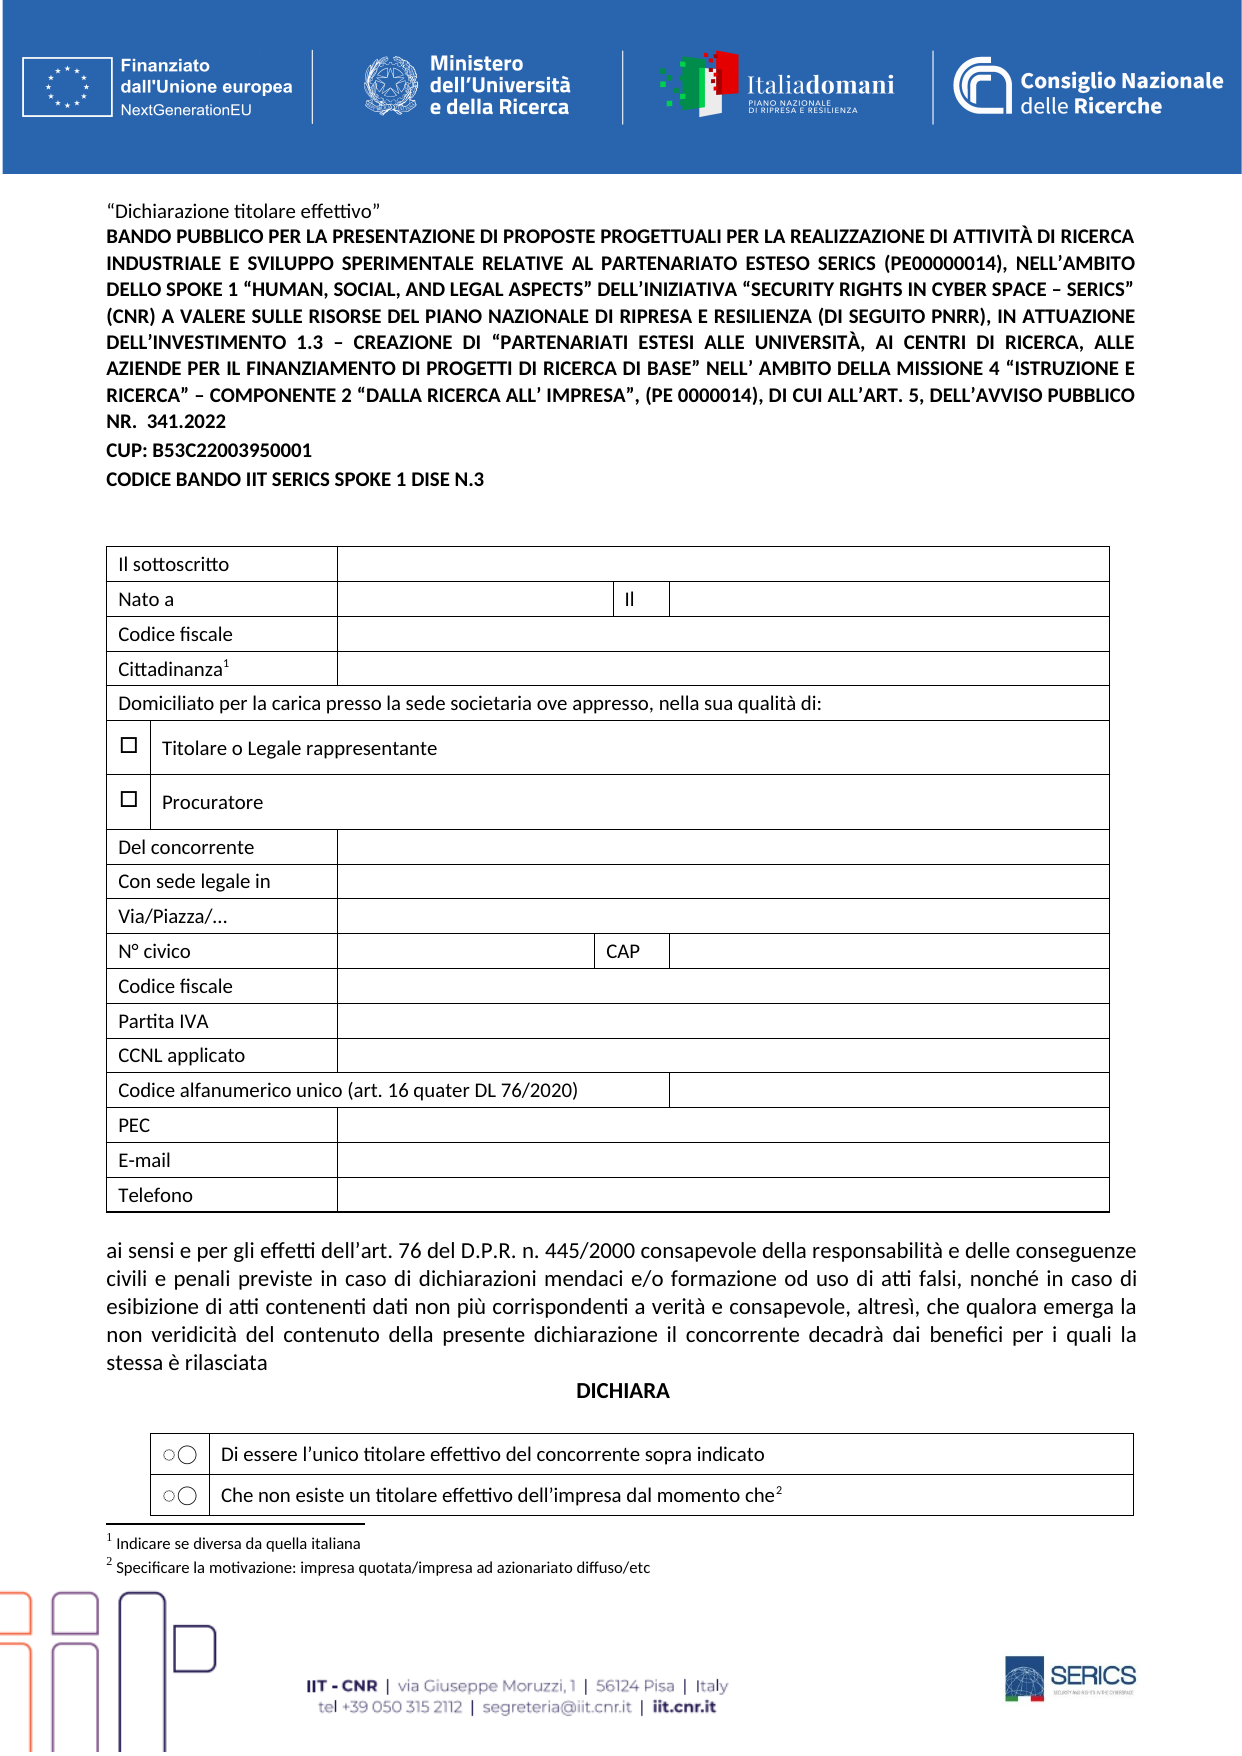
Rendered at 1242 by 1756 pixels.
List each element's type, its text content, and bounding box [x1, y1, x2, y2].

picture [1002, 1650, 1140, 1707]
table_cell CCNL applicato [107, 1039, 337, 1072]
table_header Il sottoscritto [107, 547, 337, 581]
table_cell [338, 1039, 1109, 1072]
table_cell E-mail [107, 1143, 337, 1177]
table_cell [338, 969, 1109, 1003]
table_cell Titolare o Legale rappresentante [151, 721, 1109, 774]
table_header [338, 547, 1109, 581]
text ai sensi e per gli effetti dell’art. 76 del D.P.R. n. 445/2000 consapevole della responsabilità e delle conseguenze civili e penali previste in caso di dichiarazioni mendaci e/o formazione od uso di atti falsi, nonché in caso di esibizione di atti contenenti dati non più corrispondenti a verità e consapevole, altresì, che qualora emerga la non veridicità del contenuto della presente dichiarazione il concorrente decadrà dai benefici per i quali la stessa è rilasciata [106, 1236, 1139, 1377]
table_cell [338, 865, 1109, 898]
text CUP: B53C22003950001 [106, 437, 1136, 463]
text CODICE BANDO IIT SERICS SPOKE 1 DISE N.3 [106, 466, 1139, 492]
table_cell Codice fiscale [107, 969, 337, 1003]
table_cell Del concorrente [107, 830, 337, 863]
text BANDO PUBBLICO PER LA PRESENTAZIONE DI PROPOSTE PROGETTUALI PER LA REALIZZAZIONE DI ATTIVITÀ DI RICERCA INDUSTRIALE E SVILUPPO SPERIMENTALE RELATIVE AL PARTENARIATO ESTESO SERICS (PE00000014), NELL’AMBITO DELLO SPOKE 1 “HUMAN, SOCIAL, AND LEGAL ASPECTS” DELL’INIZIATIVA “SECURITY RIGHTS IN CYBER SPACE – SERICS” (CNR) A VALERE SULLE RISORSE DEL PIANO NAZIONALE DI RIPRESA E RESILIENZA (DI SEGUITO PNRR), IN ATTUAZIONE DELL’INVESTIMENTO 1.3 – CREAZIONE DI “PARTENARIATI ESTESI ALLE UNIVERSITÀ, AI CENTRI DI RICERCA, ALLE AZIENDE PER IL FINANZIAMENTO DI PROGETTI DI RICERCA DI BASE” NELL’ AMBITO DELLA MISSIONE 4 “ISTRUZIONE E RICERCA” – COMPONENTE 2 “DALLA RICERCA ALL’ IMPRESA”, (PE 0000014), DI CUI ALL’ART. 5, DELL’AVVISO PUBBLICO NR. 341.2022 [106, 224, 1136, 434]
table_cell [670, 1073, 1109, 1107]
table_cell Cittadinanza [107, 652, 337, 685]
table_cell [338, 652, 1109, 685]
table_cell Con sede legale in [107, 865, 337, 898]
picture [2, 0, 1242, 174]
table_cell [338, 899, 1109, 933]
table_cell Che non esiste un titolare effettivo dell’impresa dal momento che [210, 1475, 1133, 1515]
table_cell PEC [107, 1108, 337, 1142]
table_cell [670, 582, 1109, 616]
text “Dichiarazione titolare effettivo” [106, 198, 1139, 224]
table_cell Via/Piazza/… [107, 899, 337, 933]
table_header ⃝ [151, 1434, 209, 1474]
table_cell [338, 582, 613, 616]
table_header Di essere l’unico titolare effettivo del concorrente sopra indicato [210, 1434, 1133, 1474]
table_cell Telefono [107, 1178, 337, 1211]
table_cell N° civico [107, 934, 337, 968]
table_cell □ [107, 721, 150, 774]
table_cell Domiciliato per la carica presso la sede societaria ove appresso, nella sua qualità di: [107, 686, 1109, 720]
table_cell [338, 617, 1109, 651]
table_cell [338, 830, 1109, 863]
table_cell [338, 1178, 1109, 1211]
table_cell [338, 934, 594, 968]
table_cell ⃝ [151, 1475, 209, 1515]
table_cell Il [614, 582, 669, 616]
table_cell [670, 934, 1109, 968]
table_cell □ [107, 775, 150, 829]
table_cell Partita IVA [107, 1004, 337, 1037]
table_cell Codice fiscale [107, 617, 337, 651]
table_cell [338, 1004, 1109, 1037]
text DICHIARA [106, 1377, 1139, 1404]
table_cell Nato a [107, 582, 337, 616]
table_cell [338, 1143, 1109, 1177]
table_cell CAP [595, 934, 669, 968]
table_cell Codice alfanumerico unico (art. 16 quater DL 76/2020) [107, 1073, 669, 1107]
table_cell Procuratore [151, 775, 1109, 829]
table_cell [338, 1108, 1109, 1142]
